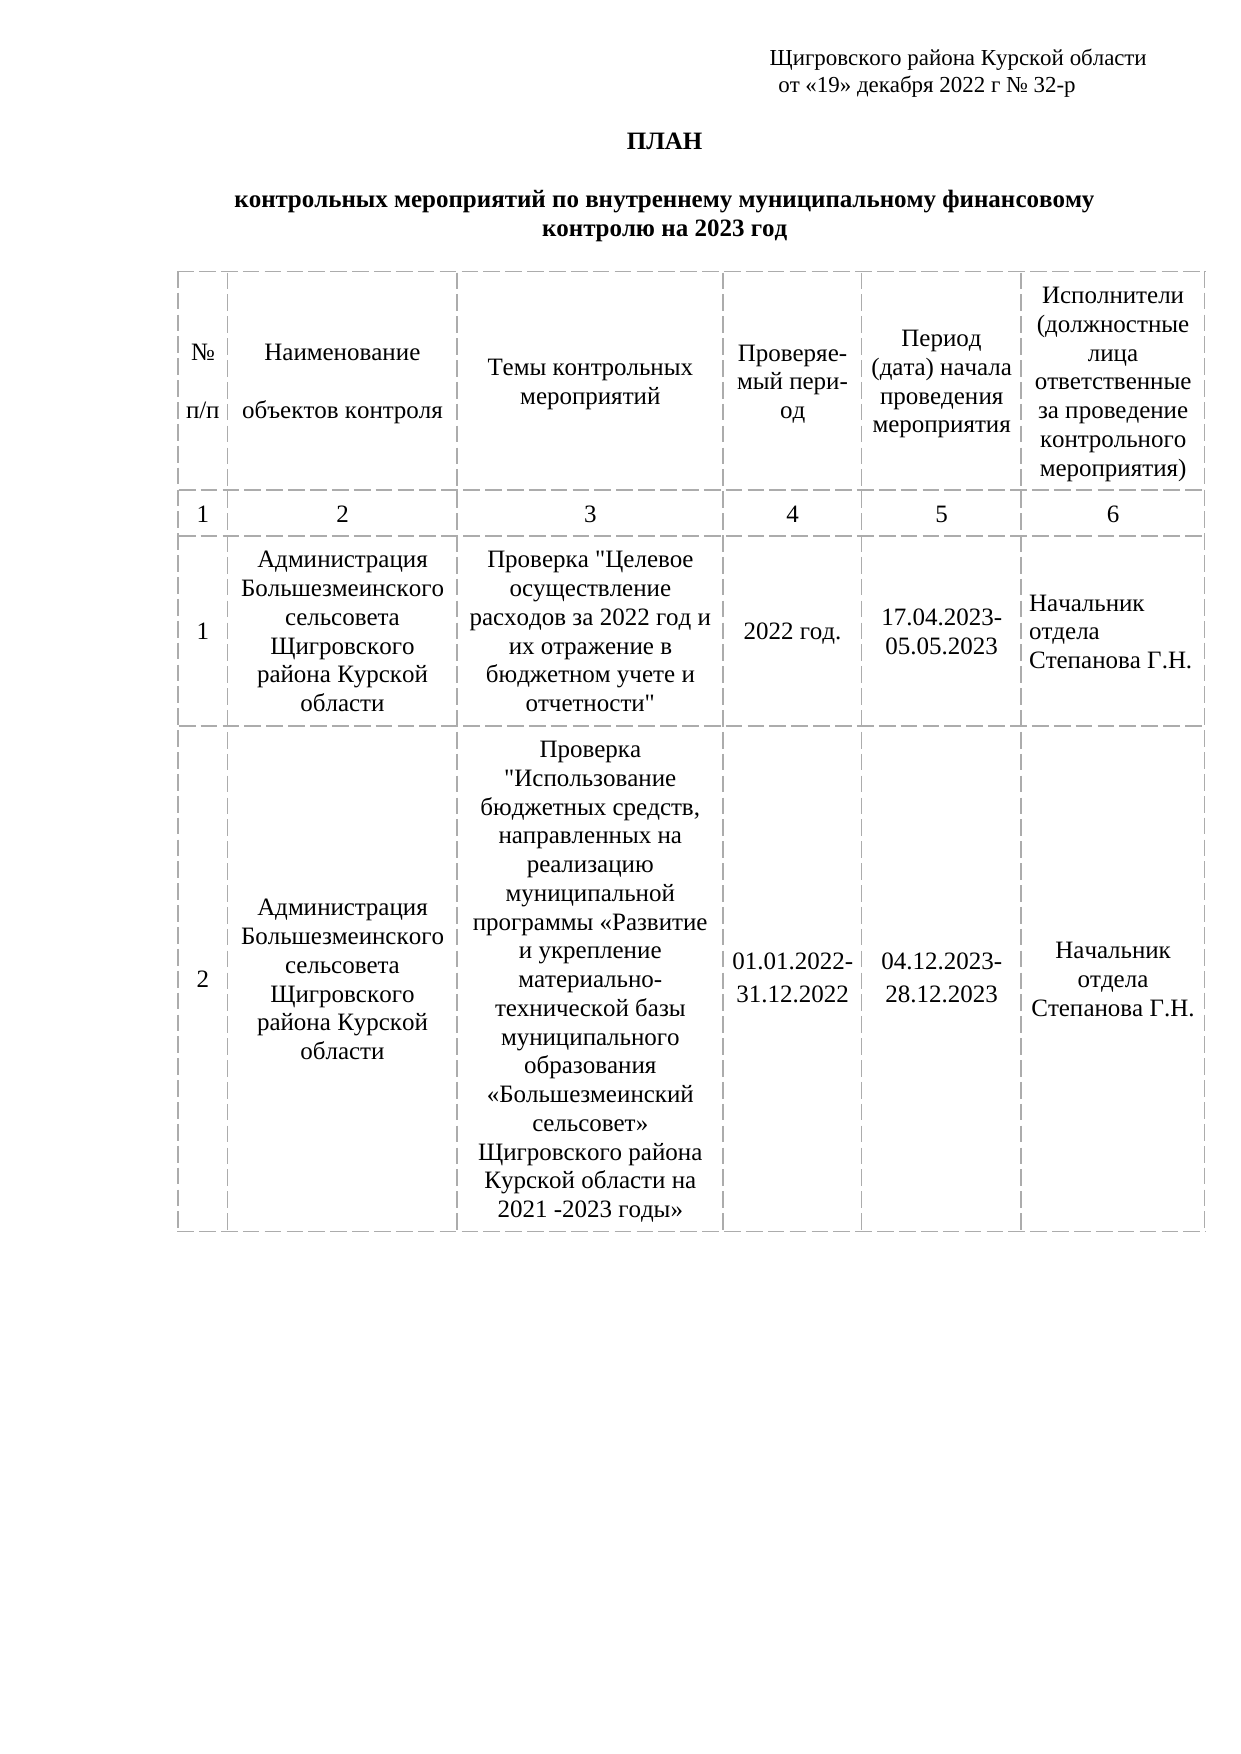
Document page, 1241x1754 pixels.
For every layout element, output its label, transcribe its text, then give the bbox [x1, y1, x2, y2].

table_cell 2022 год. [723, 535, 862, 725]
table_header Наименование объектов контроля [228, 271, 457, 489]
table_header Исполнители (должностные лица ответственные за проведение контрольного мероприятия) [1021, 271, 1204, 489]
table_header Период (дата) начала проведения мероприятия [862, 271, 1021, 489]
table_cell 4 [723, 489, 862, 535]
table_cell Администрация Большезмеинского сельсовета Щигровского района Курской области [228, 535, 457, 725]
table_cell 1 [178, 535, 227, 725]
table_cell 17.04.2023-05.05.2023 [862, 535, 1021, 725]
table_cell 04.12.2023-28.12.2023 [862, 725, 1021, 1231]
text ПЛАН [177, 126, 1152, 155]
text Щигровского района Курской области [177, 44, 1152, 71]
table_header Проверяе-мый пери-од [723, 271, 862, 489]
text от «19» декабря 2022 г № 32-р [177, 71, 1152, 97]
table_cell 2 [178, 725, 227, 1231]
table_cell 01.01.2022-31.12.2022 [723, 725, 862, 1231]
table_cell 5 [862, 489, 1021, 535]
text контрольных мероприятий по внутреннему муниципальному финансовому контролю на 2023 год [177, 184, 1152, 242]
table_cell Проверка "Целевое осуществление расходов за 2022 год и их отражение в бюджетном учете и отчетности" [457, 535, 723, 725]
table_cell 3 [457, 489, 723, 535]
table_header Темы контрольных мероприятий [457, 271, 723, 489]
table_cell Проверка "Использование бюджетных средств, направленных на реализацию муниципальной программы «Развитие и укрепление материально-технической базы муниципального образования «Большезмеинский сельсовет» Щигровского района Курской области на 2021 -2023 годы» [457, 725, 723, 1231]
table_header № п/п [178, 271, 227, 489]
table_cell Начальник отдела Степанова Г.Н. [1021, 725, 1204, 1231]
table_cell 6 [1021, 489, 1204, 535]
table_cell Администрация Большезмеинского сельсовета Щигровского района Курской области [228, 725, 457, 1231]
table_cell 1 [178, 489, 227, 535]
table_cell Начальник отдела Степанова Г.Н. [1021, 535, 1204, 725]
table_cell 2 [228, 489, 457, 535]
